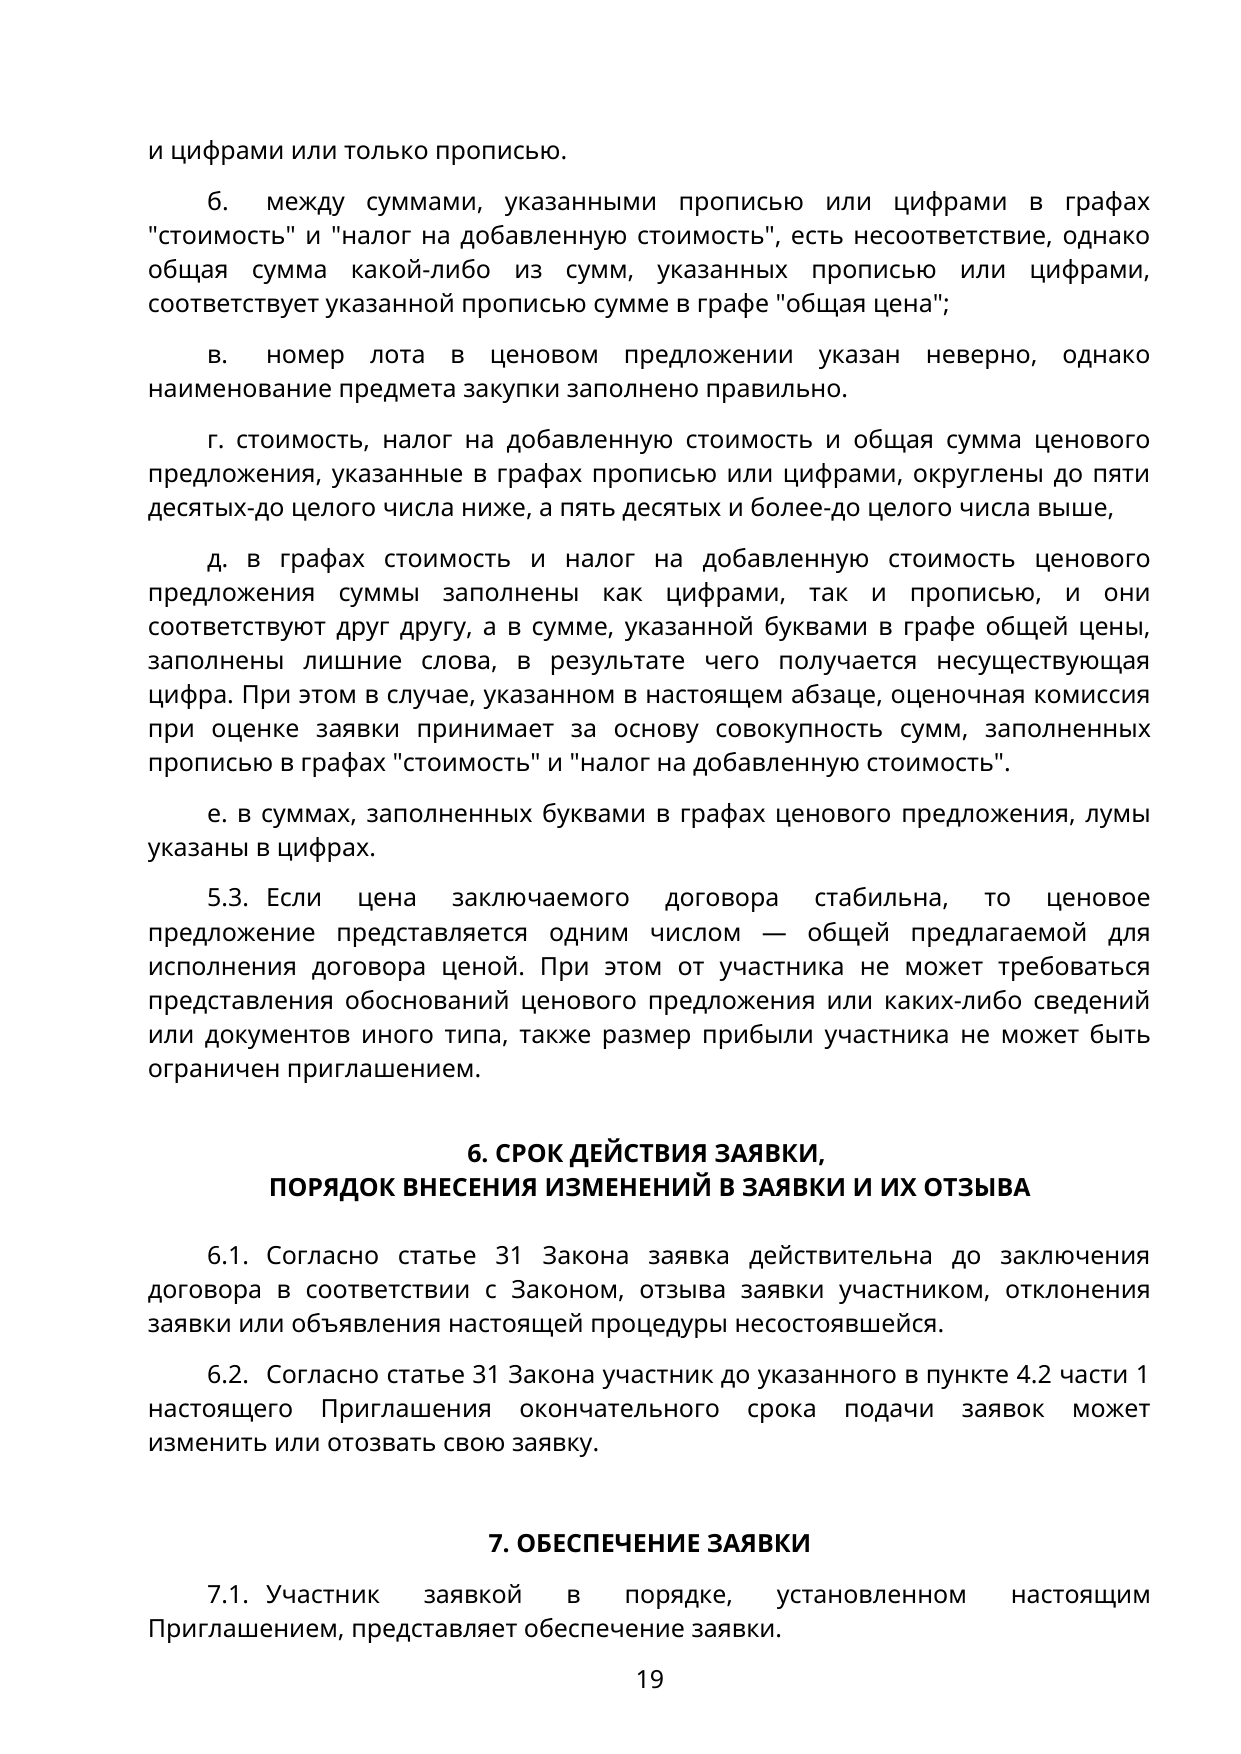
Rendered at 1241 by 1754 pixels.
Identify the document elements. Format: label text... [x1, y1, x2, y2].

text б. между суммами, указанными прописью или цифрами в графах "стоимость" и "налог на добавленную стоимость", есть несоответствие, однако общая сумма какой-либо из сумм, указанных прописью или цифрами, соответствует указанной прописью сумме в графе "общая цена"; [148, 184, 1152, 320]
text 6.2. Согласно статье 31 Закона участник до указанного в пункте 4.2 части 1 настоящего Приглашения окончательного срока подачи заявок может изменить или отозвать свою заявку. [148, 1356, 1152, 1458]
text е. в суммах, заполненных буквами в графах ценового предложения, лумы указаны в цифрах. [148, 795, 1152, 863]
text г. стоимость, налог на добавленную стоимость и общая сумма ценового предложения, указанные в графах прописью или цифрами, округлены до пяти десятых-до целого числа ниже, а пять десятых и более-до целого числа выше, [148, 421, 1152, 523]
text 6.1. Согласно статье 31 Закона заявка действительна до заключения договора в соответствии с Законом, отзыва заявки участником, отклонения заявки или объявления настоящей процедуры несостоявшейся. [148, 1237, 1152, 1339]
text 5.3. Если цена заключаемого договора стабильна, то ценовое предложение представляется одним числом — общей предлагаемой для исполнения договора ценой. При этом от участника не может требоваться представления обоснований ценового предложения или каких-либо сведений или документов иного типа, также размер прибыли участника не может быть ограничен приглашением. [148, 880, 1152, 1084]
text д. в графах стоимость и налог на добавленную стоимость ценового предложения суммы заполнены как цифрами, так и прописью, и они соответствуют друг другу, а в сумме, указанной буквами в графе общей цены, заполнены лишние слова, в результате чего получается несуществующая цифра. При этом в случае, указанном в настоящем абзаце, оценочная комиссия при оценке заявки принимает за основу совокупность сумм, заполненных прописью в графах "стоимость" и "налог на добавленную стоимость". [148, 540, 1152, 779]
text 7.1. Участник заявкой в порядке, установленном настоящим Приглашением, представляет обеспечение заявки. [148, 1577, 1152, 1645]
text в. номер лота в ценовом предложении указан неверно, однако наименование предмета закупки заполнено правильно. [148, 337, 1152, 405]
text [148, 133, 1152, 167]
text 7. ОБЕСПЕЧЕНИЕ ЗАЯВКИ [148, 1526, 1152, 1560]
text 6. СРОК ДЕЙСТВИЯ ЗАЯВКИ, ПОРЯДОК ВНЕСЕНИЯ ИЗМЕНЕНИЙ В ЗАЯВКИ И ИХ ОТЗЫВА [148, 1135, 1152, 1203]
